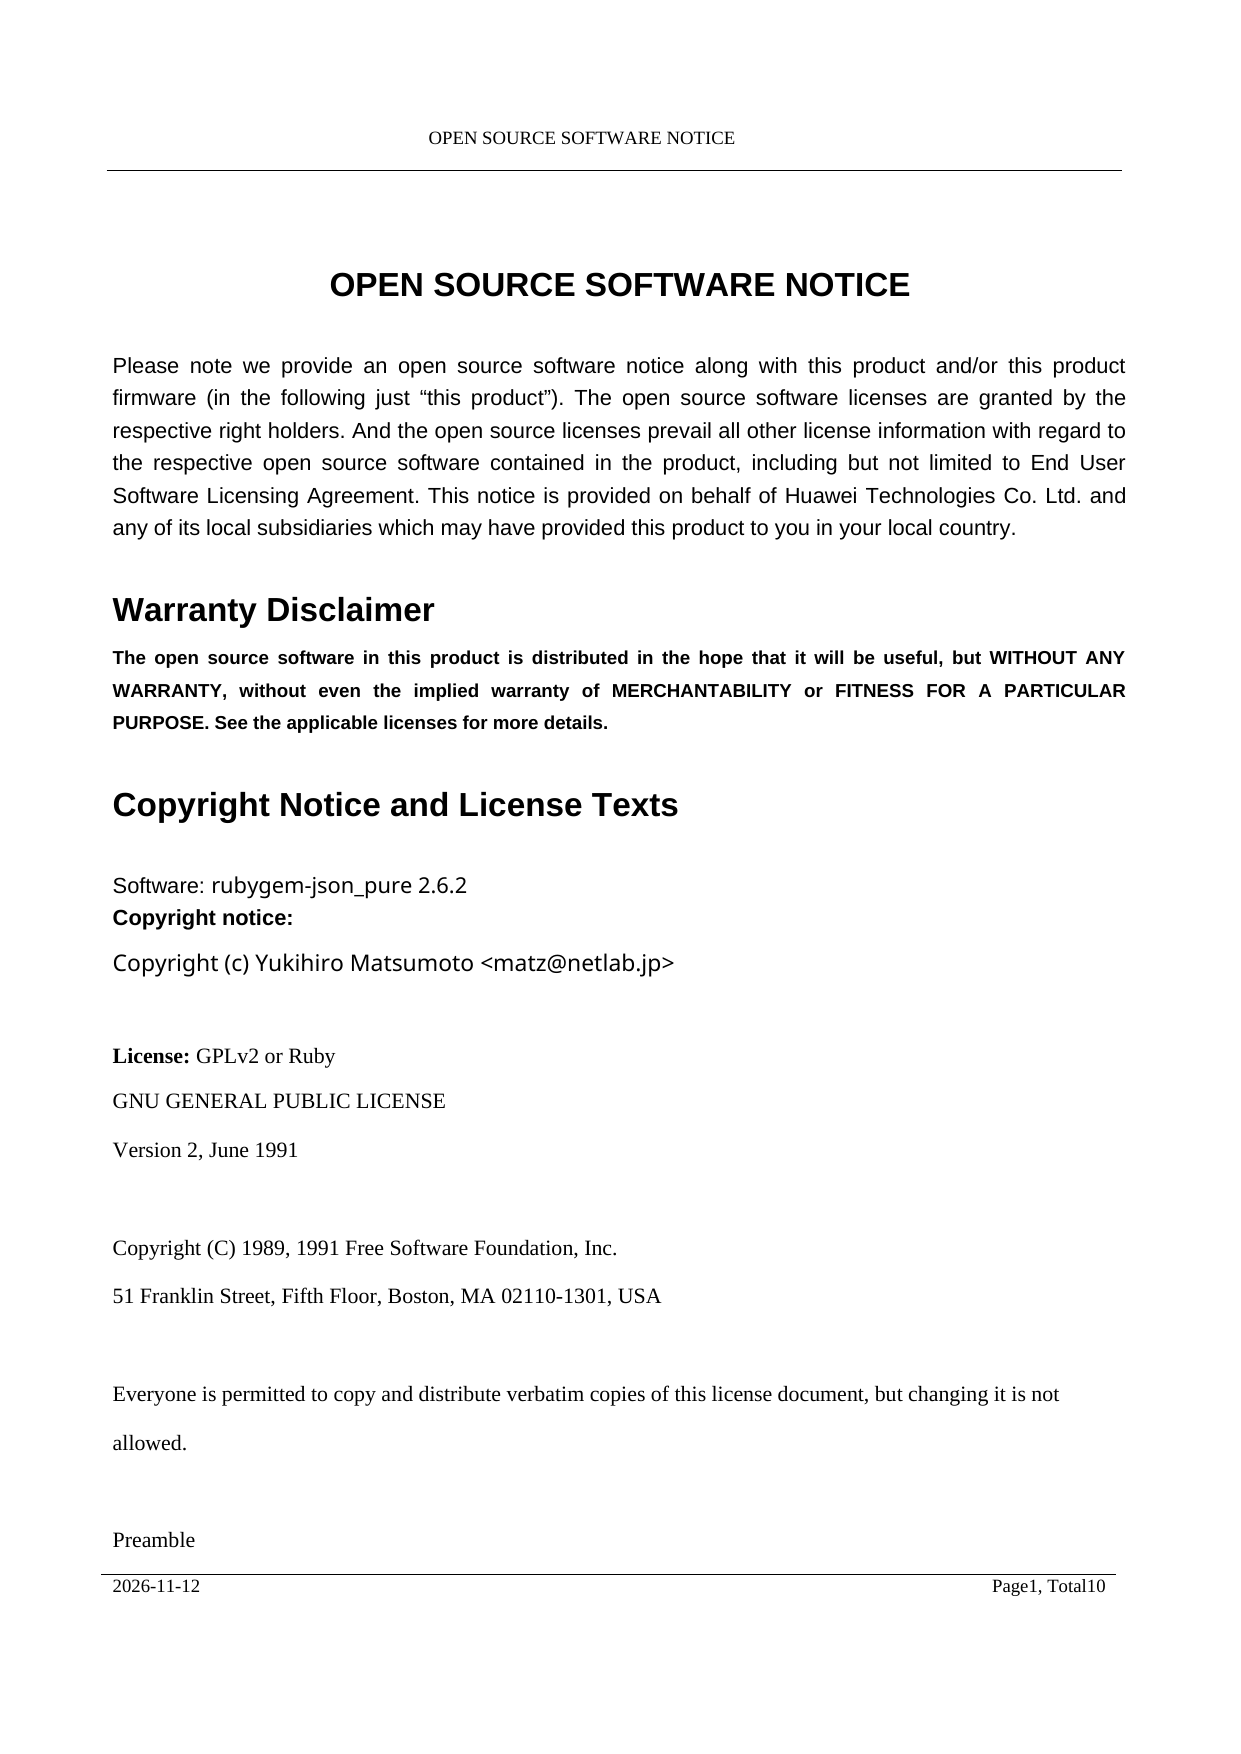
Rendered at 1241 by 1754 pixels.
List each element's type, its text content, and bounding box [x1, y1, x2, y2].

text Copyright notice: [112, 901, 1128, 934]
text OPEN SOURCE SOFTWARE NOTICE [112, 251, 1128, 316]
text Software: rubygem-json_pure 2.6.2 [112, 869, 1128, 901]
text Please note we provide an open source software notice along with this product and/or this product firmware (in the following just “this product”). The open source software licenses are granted by the respective right holders. And the open source licenses prevail all other license information with regard to the respective open source software contained in the product, including but not limited to End User Software Licensing Agreement. This notice is provided on behalf of Huawei Technologies Co. Ltd. and any of its local subsidiaries which may have provided this product to you in your local country. [112, 349, 1128, 544]
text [112, 1085, 1128, 1556]
text Warranty Disclaimer [112, 576, 1128, 641]
text License: GPLv2 or Ruby [112, 1040, 1128, 1072]
text Copyright (c) Yukihiro Matsumoto <matz@netlab.jp> [112, 947, 1128, 979]
text Copyright Notice and License Texts [112, 771, 1128, 836]
text The open source software in this product is distributed in the hope that it will be useful, but WITHOUT ANY WARRANTY, without even the implied warranty of MERCHANTABILITY or FITNESS FOR A PARTICULAR PURPOSE. See the applicable licenses for more details. [112, 641, 1128, 739]
